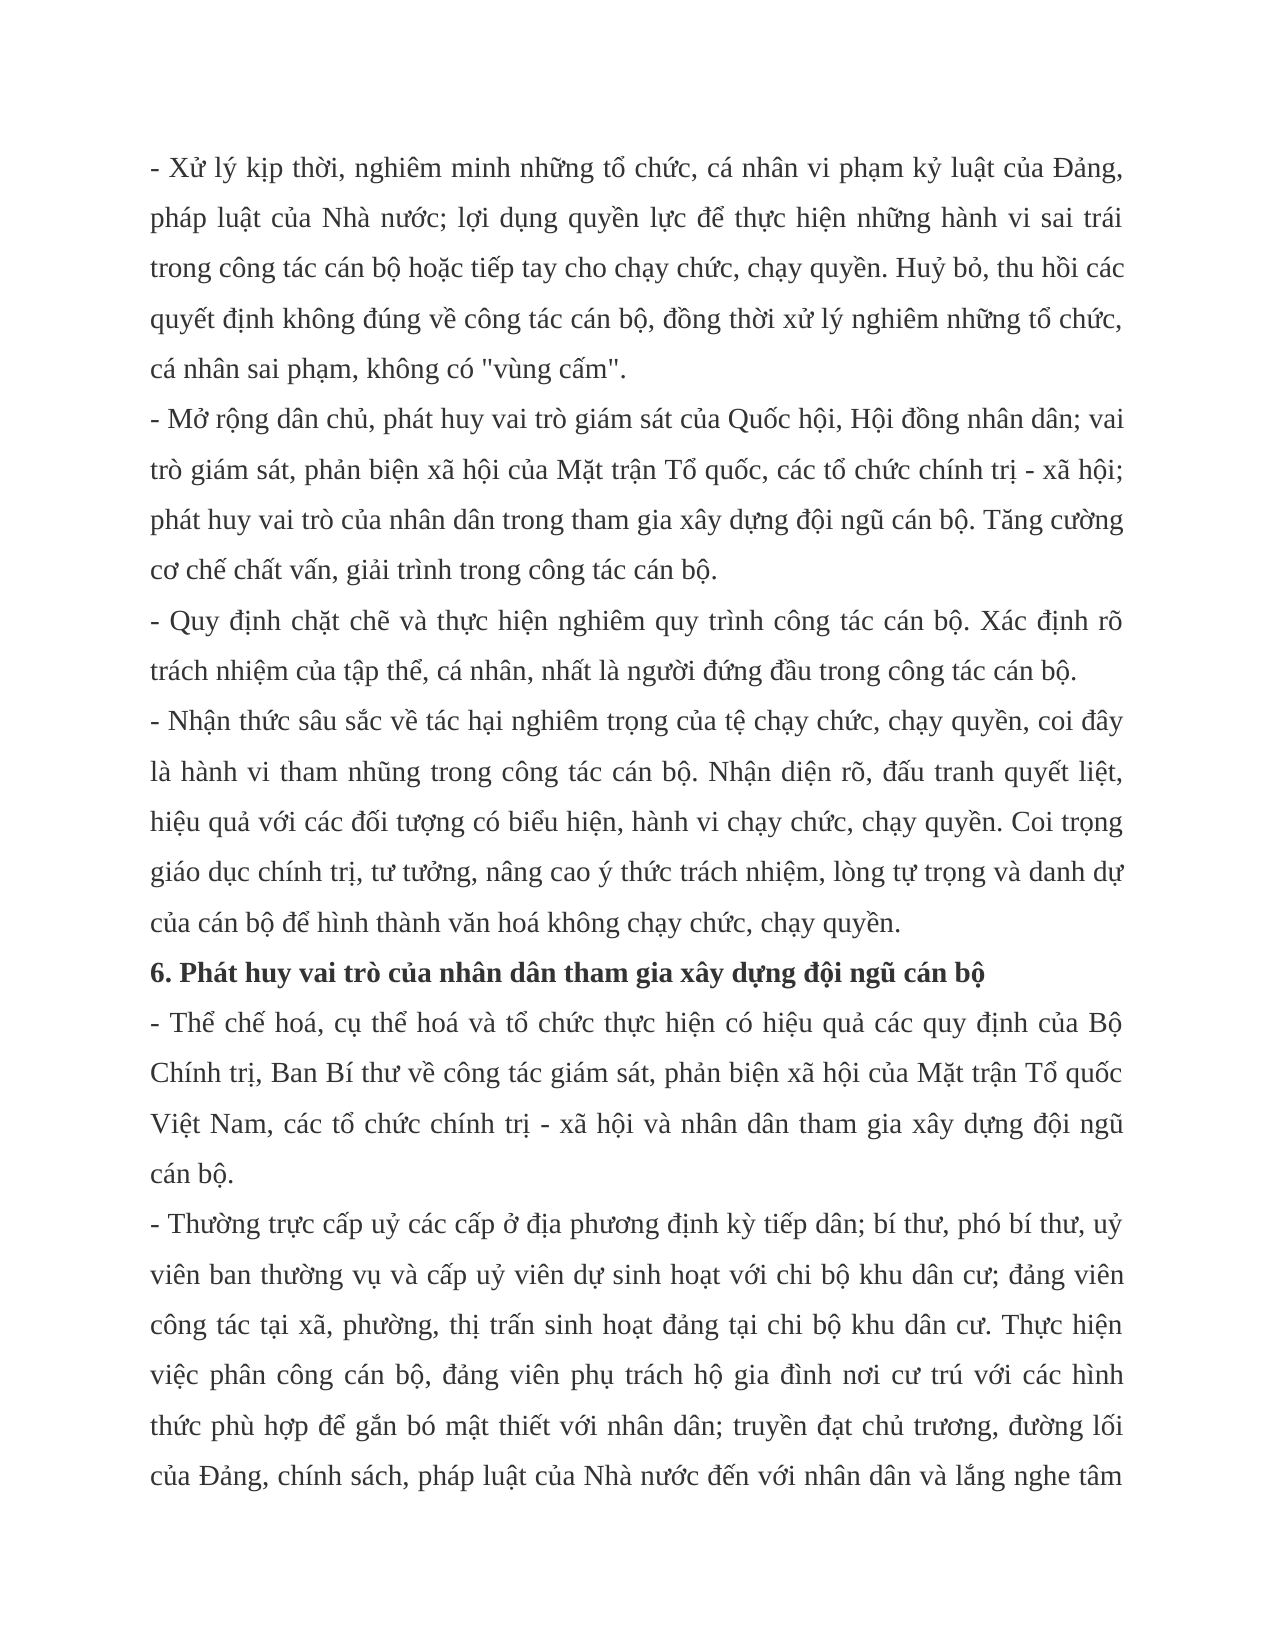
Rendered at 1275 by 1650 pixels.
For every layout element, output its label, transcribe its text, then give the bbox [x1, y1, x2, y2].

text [150, 1207, 1125, 1492]
text - Nhận thức sâu sắc về tác hại nghiêm trọng của tệ chạy chức, chạy quyền, coi đây là hành vi tham nhũng trong công tác cán bộ. Nhận diện rõ, đấu tranh quyết liệt, hiệu quả với các đối tượng có biểu hiện, hành vi chạy chức, chạy quyền. Coi trọng giáo dục chính trị, tư tưởng, nâng cao ý thức trách nhiệm, lòng tự trọng và danh dự của cán bộ để hình thành văn hoá không chạy chức, chạy quyền. [150, 703, 1125, 938]
text - Quy định chặt chẽ và thực hiện nghiêm quy trình công tác cán bộ. Xác định rõ trách nhiệm của tập thể, cá nhân, nhất là người đứng đầu trong công tác cán bộ. [150, 603, 1125, 687]
text 6. Phát huy vai trò của nhân dân tham gia xây dựng đội ngũ cán bộ [150, 955, 1125, 988]
text - Mở rộng dân chủ, phát huy vai trò giám sát của Quốc hội, Hội đồng nhân dân; vai trò giám sát, phản biện xã hội của Mặt trận Tổ quốc, các tổ chức chính trị - xã hội; phát huy vai trò của nhân dân trong tham gia xây dựng đội ngũ cán bộ. Tăng cường cơ chế chất vấn, giải trình trong công tác cán bộ. [150, 402, 1125, 586]
text - Thể chế hoá, cụ thể hoá và tổ chức thực hiện có hiệu quả các quy định của Bộ Chính trị, Ban Bí thư về công tác giám sát, phản biện xã hội của Mặt trận Tổ quốc Việt Nam, các tổ chức chính trị - xã hội và nhân dân tham gia xây dựng đội ngũ cán bộ. [150, 1005, 1125, 1190]
text - Xử lý kịp thời, nghiêm minh những tổ chức, cá nhân vi phạm kỷ luật của Đảng, pháp luật của Nhà nước; lợi dụng quyền lực để thực hiện những hành vi sai trái trong công tác cán bộ hoặc tiếp tay cho chạy chức, chạy quyền. Huỷ bỏ, thu hồi các quyết định không đúng về công tác cán bộ, đồng thời xử lý nghiêm những tổ chức, cá nhân sai phạm, không có "vùng cấm". [150, 150, 1125, 385]
